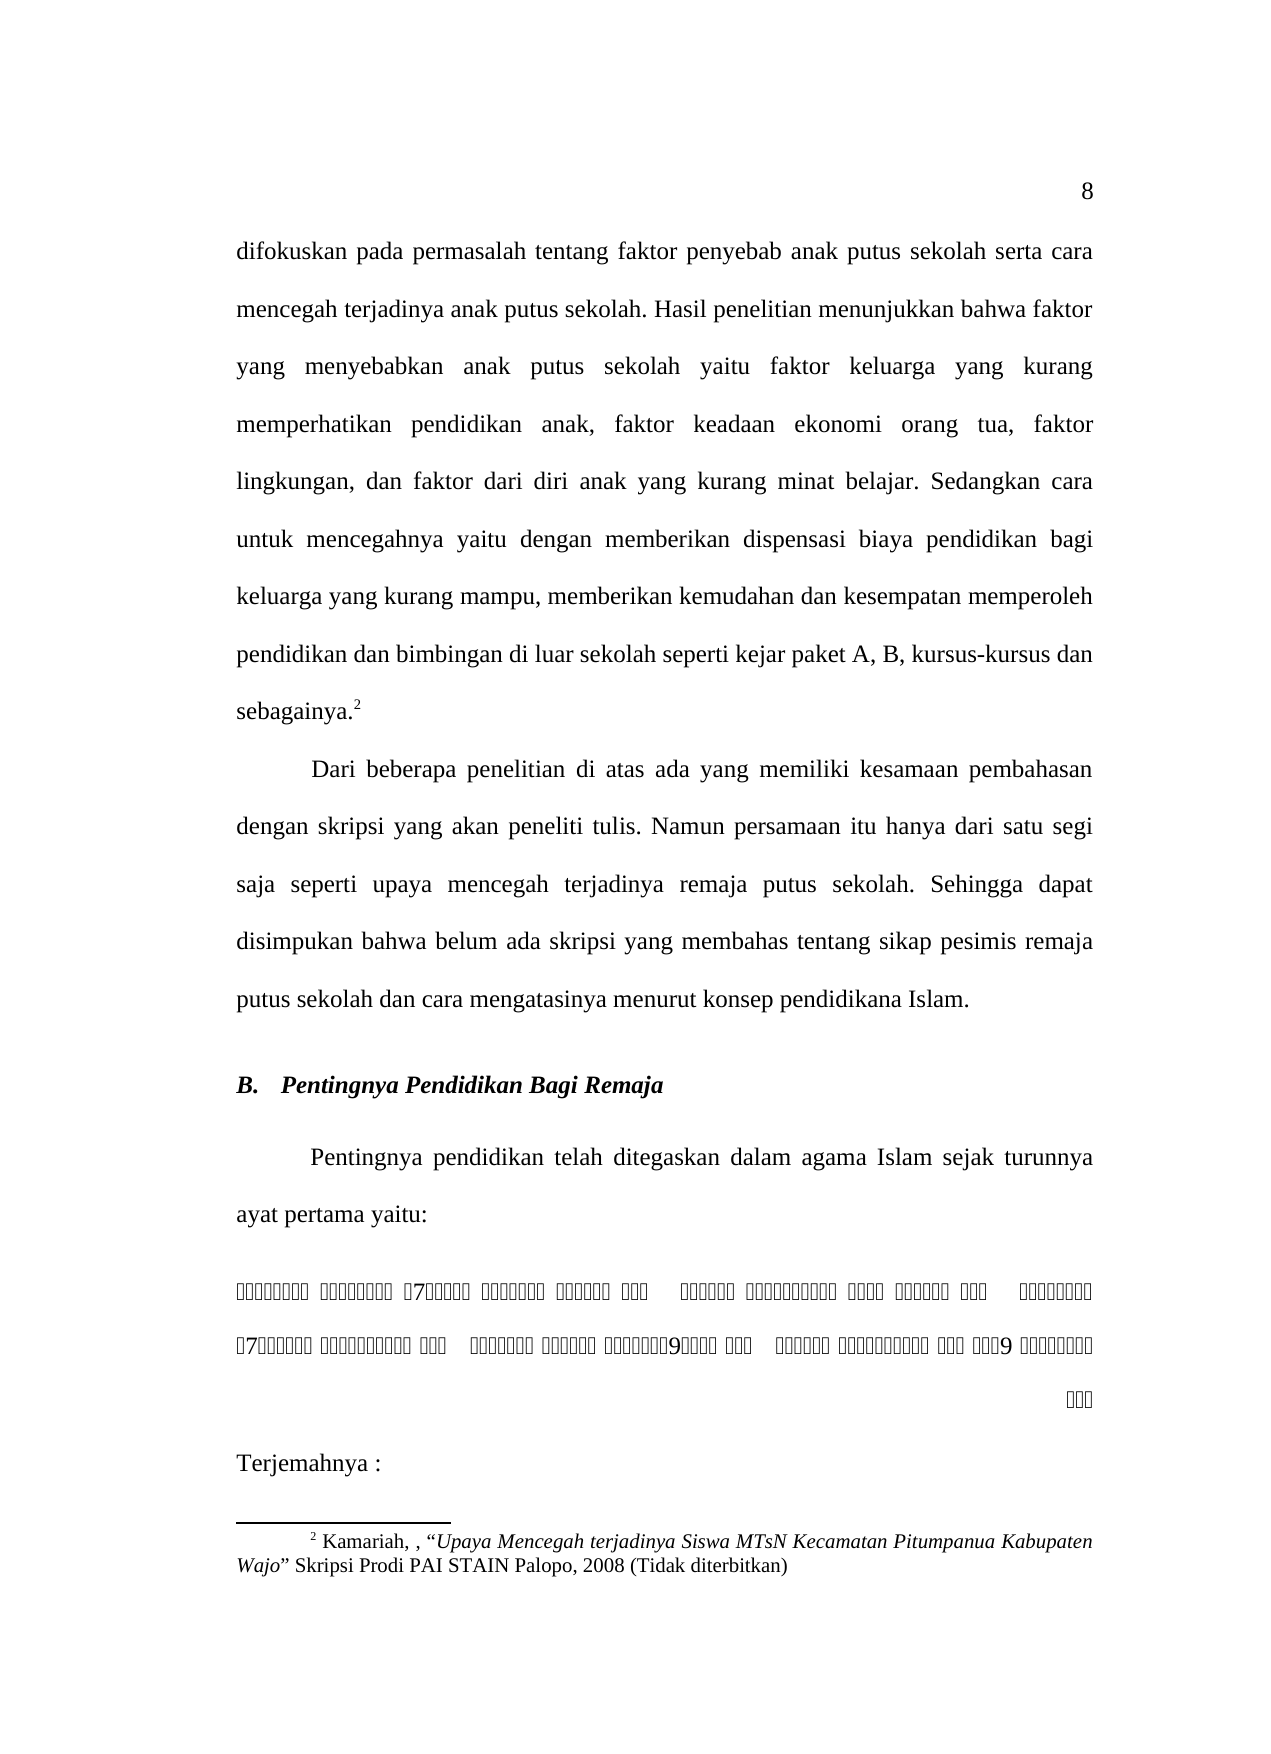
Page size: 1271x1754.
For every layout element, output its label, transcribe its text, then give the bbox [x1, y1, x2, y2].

list Pentingnya Pendidikan Bagi Remaja [236, 1070, 1094, 1099]
text Pentingnya pendidikan telah ditegaskan dalam agama Islam sejak turunnya ayat pertama yaitu: [236, 1142, 1094, 1228]
text Terjemahnya : [236, 1448, 1094, 1477]
list Dari beberapa penelitian di atas ada yang memiliki kesamaan pembahasan dengan skripsi yang akan peneliti tulis. Namun persamaan itu hanya dari satu segi saja seperti upaya mencegah terjadinya remaja putus sekolah. Sehingga dapat disimpukan bahwa belum ada skripsi yang membahas tentang sikap pesimis remaja putus sekolah dan cara mengatasinya menurut konsep pendidikana Islam. [236, 754, 1094, 1012]
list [236, 236, 1094, 725]
